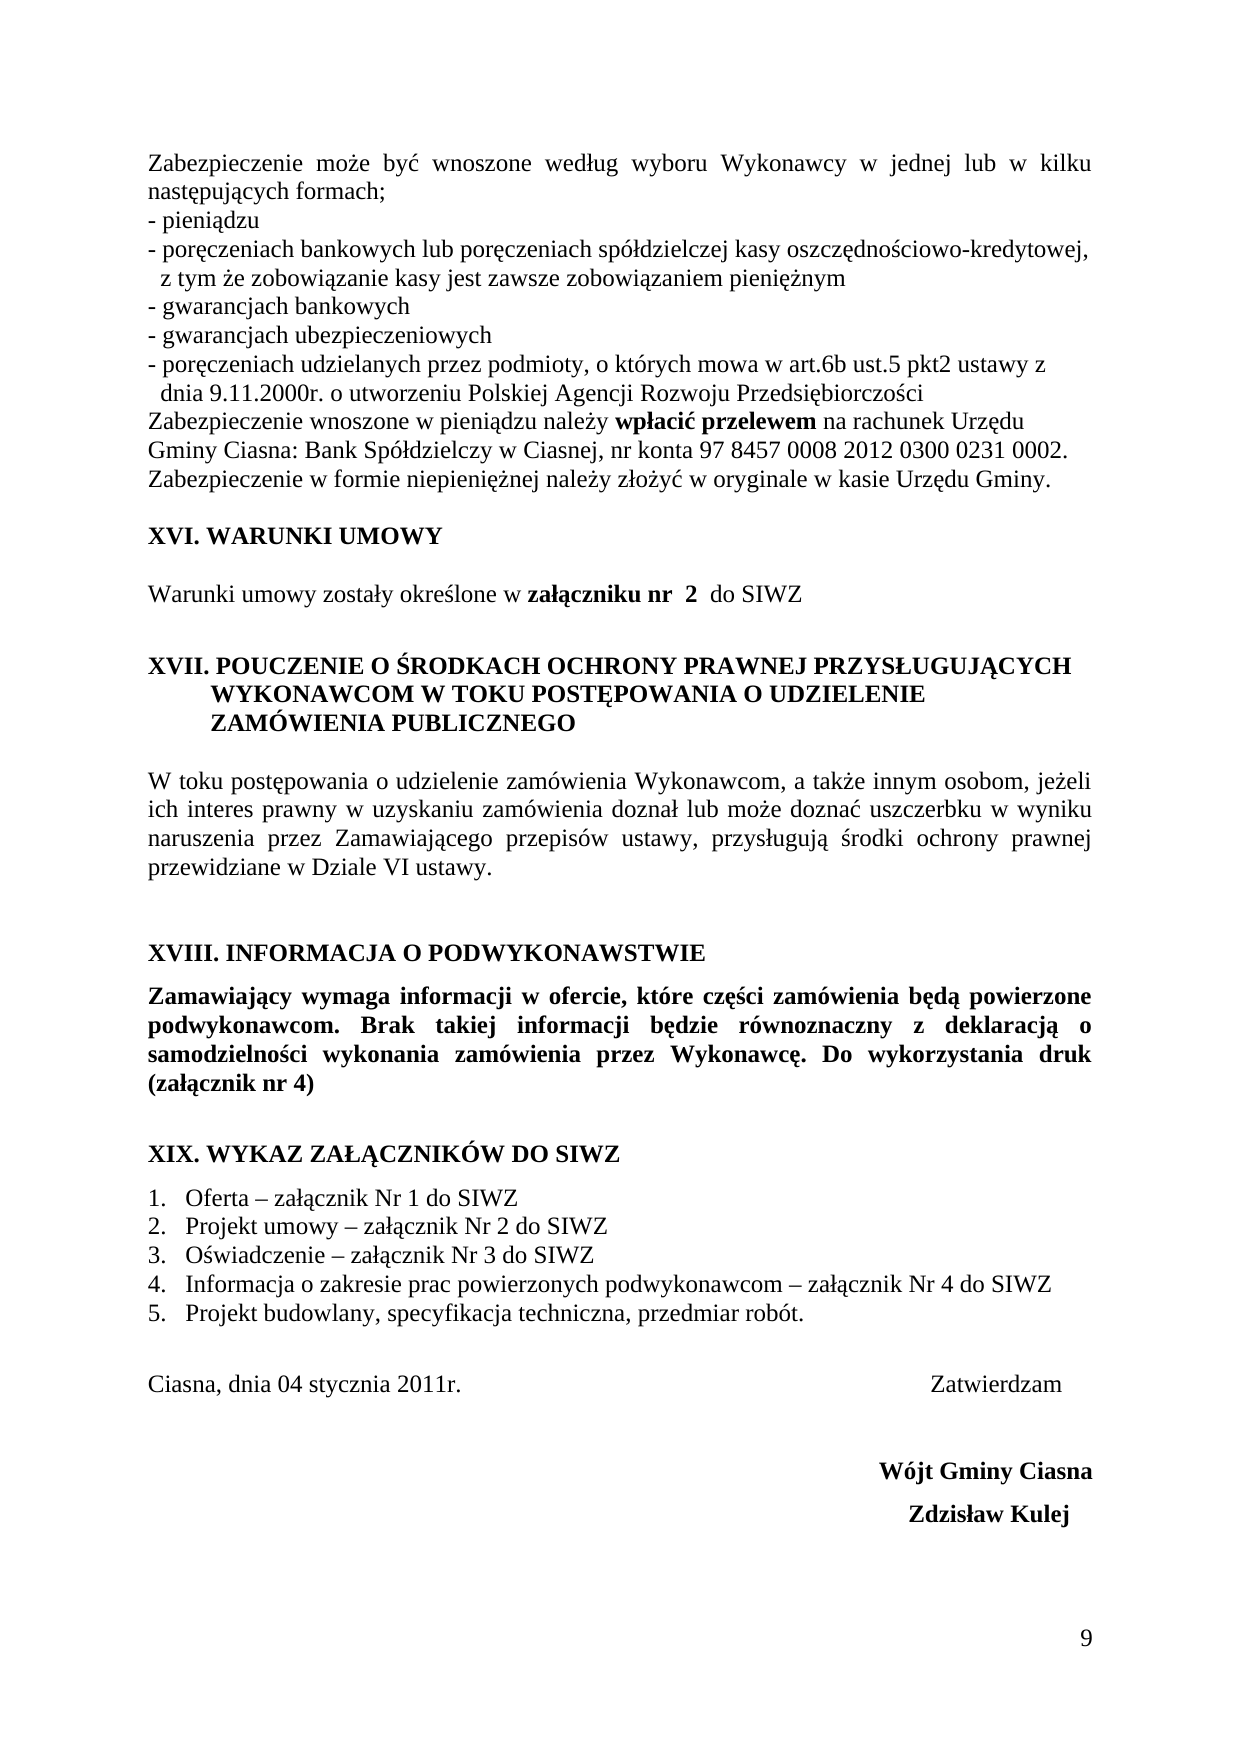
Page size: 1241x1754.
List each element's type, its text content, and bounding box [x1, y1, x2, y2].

text XVII. POUCZENIE O ŚRODKACH OCHRONY PRAWNEJ PRZYSŁUGUJĄCYCH [148, 651, 1093, 679]
text Zabezpieczenie w formie niepieniężnej należy złożyć w oryginale w kasie Urzędu Gminy. [148, 464, 1093, 493]
text 5. Projekt budowlany, specyfikacja techniczna, przedmiar robót. [148, 1298, 1093, 1326]
text - gwarancjach bankowych [148, 291, 1093, 320]
text Zamawiający wymaga informacji w ofercie, które części zamówienia będą powierzone podwykonawcom. Brak takiej informacji będzie równoznaczny z deklaracją o samodzielności wykonania zamówienia przez Wykonawcę. Do wykorzystania druk (załącznik nr 4) [148, 981, 1093, 1096]
text dnia 9.11.2000r. o utworzeniu Polskiej Agencji Rozwoju Przedsiębiorczości [148, 378, 1093, 406]
text 4. Informacja o zakresie prac powierzonych podwykonawcom – załącznik Nr 4 do SIWZ [148, 1269, 1093, 1298]
text XVI. WARUNKI UMOWY [148, 521, 1093, 550]
text WYKONAWCOM W TOKU POSTĘPOWANIA O UDZIELENIE [148, 679, 1093, 708]
list Oferta – załącznik Nr 1 do SIWZ [148, 1183, 1093, 1211]
text - poręczeniach bankowych lub poręczeniach spółdzielczej kasy oszczędnościowo-kredytowej, [148, 234, 1093, 263]
text W toku postępowania o udzielenie zamówienia Wykonawcom, a także innym osobom, jeżeli ich interes prawny w uzyskaniu zamówienia doznał lub może doznać uszczerbku w wyniku naruszenia przez Zamawiającego przepisów ustawy, przysługują środki ochrony prawnej przewidziane w Dziale VI ustawy. [148, 766, 1093, 881]
text 3. Oświadczenie – załącznik Nr 3 do SIWZ [148, 1240, 1093, 1269]
text Ciasna, dnia 04 stycznia 2011r. Zatwierdzam [148, 1369, 1093, 1398]
text - pieniądzu [148, 205, 1093, 234]
text ZAMÓWIENIA PUBLICZNEGO [148, 708, 1093, 737]
text - poręczeniach udzielanych przez podmioty, o których mowa w art.6b ust.5 pkt2 ustawy z [148, 349, 1093, 378]
text - gwarancjach ubezpieczeniowych [148, 320, 1093, 349]
text z tym że zobowiązanie kasy jest zawsze zobowiązaniem pieniężnym [148, 263, 1093, 291]
subtitle XIX. WYKAZ ZAŁĄCZNIKÓW DO SIWZ [148, 1139, 1093, 1168]
text Wójt Gminy Ciasna [148, 1456, 1093, 1484]
subtitle XVIII. INFORMACJA O PODWYKONAWSTWIE [148, 938, 1093, 967]
text Warunki umowy zostały określone w załączniku nr 2 do SIWZ [148, 579, 1093, 608]
text 2. Projekt umowy – załącznik Nr 2 do SIWZ [148, 1211, 1093, 1240]
text Zdzisław Kulej [811, 1499, 1093, 1528]
text Zabezpieczenie może być wnoszone według wyboru Wykonawcy w jednej lub w kilku następujących formach; [148, 148, 1093, 205]
subtitle Zabezpieczenie wnoszone w pieniądzu należy wpłacić przelewem na rachunek Urzędu Gminy Ciasna: Bank Spółdzielczy w Ciasnej, nr konta 97 8457 0008 2012 0300 0231 0002. [148, 406, 1093, 464]
